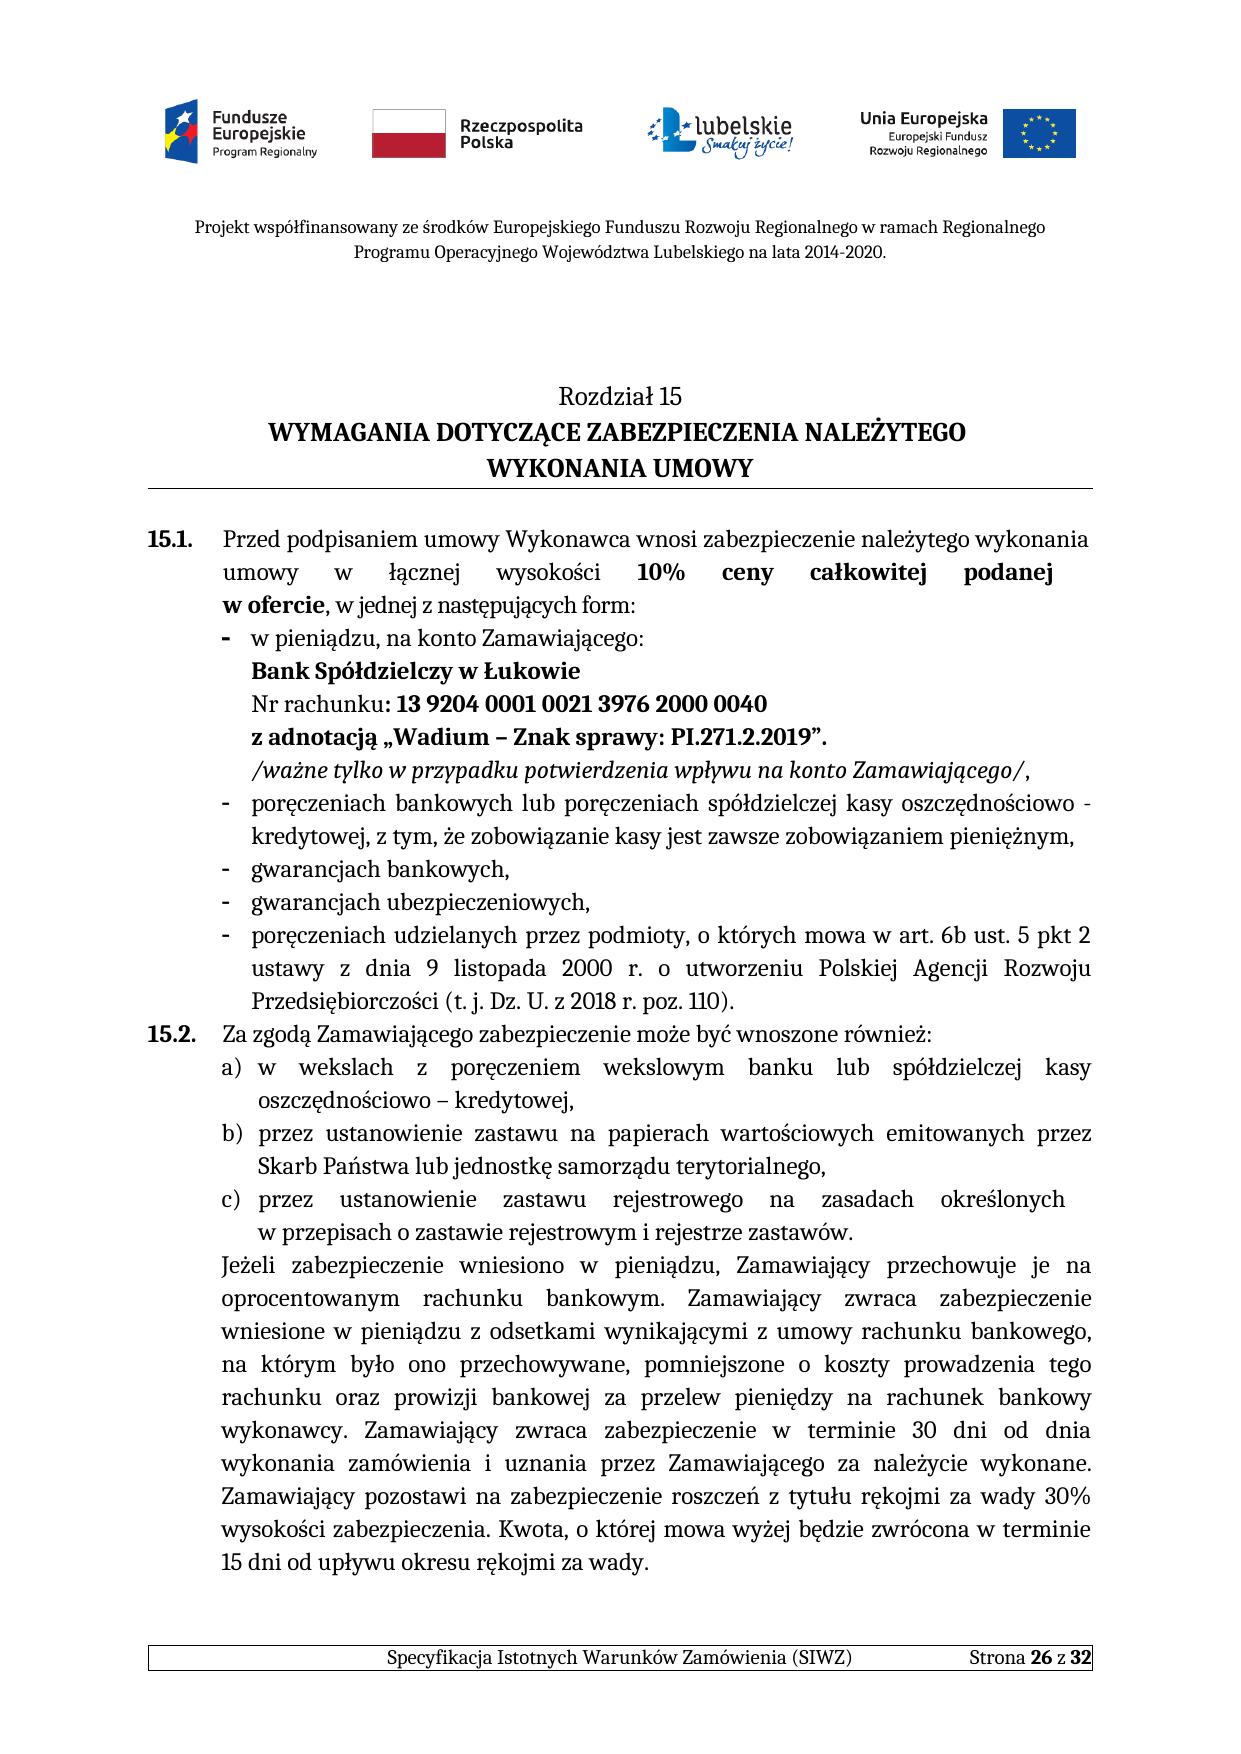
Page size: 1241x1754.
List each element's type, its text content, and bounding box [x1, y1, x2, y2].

list gwarancjach bankowych, [221, 855, 1093, 883]
list Nr rachunku: 13 9204 0001 0021 3976 2000 0040 [251, 689, 1093, 718]
list Bank Spółdzielczy w Łukowie [251, 657, 1093, 685]
table_header Rozdział 15 WYMAGANIA DOTYCZĄCE ZABEZPIECZENIA NALEŻYTEGO WYKONANIA UMOWY [148, 381, 1092, 488]
list Za zgodą Zamawiającego zabezpieczenie może być wnoszone również: [148, 1020, 1090, 1048]
list gwarancjach ubezpieczeniowych, [221, 888, 1093, 916]
list poręczeniach bankowych lub poręczeniach spółdzielczej kasy oszczędnościowo - kredytowej, z tym, że zobowiązanie kasy jest zawsze zobowiązaniem pieniężnym, [221, 789, 1093, 850]
list Przed podpisaniem umowy Wykonawca wnosi zabezpieczenie należytego wykonania umowy w łącznej wysokości 10% ceny całkowitej podanej w ofercie, w jednej z następujących form: [148, 524, 1090, 619]
list z adnotacją „Wadium – Znak sprawy: PI.271.2.2019”. [251, 723, 1093, 751]
list Jeżeli zabezpieczenie wniesiono w pieniądzu, Zamawiający przechowuje je na oprocentowanym rachunku bankowym. Zamawiający zwraca zabezpieczenie wniesione w pieniądzu z odsetkami wynikającymi z umowy rachunku bankowego, na którym było ono przechowywane, pomniejszone o koszty prowadzenia tego rachunku oraz prowizji bankowej za przelew pieniędzy na rachunek bankowy wykonawcy. Zamawiający zwraca zabezpieczenie w terminie 30 dni od dnia wykonania zamówienia i uznania przez Zamawiającego za należycie wykonane. Zamawiający pozostawi na zabezpieczenie roszczeń z tytułu rękojmi za wady 30% wysokości zabezpieczenia. Kwota, o której mowa wyżej będzie zwrócona w terminie 15 dni od upływu okresu rękojmi za wady. [221, 1251, 1093, 1577]
list w wekslach z poręczeniem wekslowym banku lub spółdzielczej kasy oszczędnościowo – kredytowej, [221, 1053, 1093, 1114]
list przez ustanowienie zastawu na papierach wartościowych emitowanych przez Skarb Państwa lub jednostkę samorządu terytorialnego, [221, 1119, 1093, 1181]
list /ważne tylko w przypadku potwierdzenia wpływu na konto Zamawiającego/, [251, 756, 1093, 784]
list przez ustanowienie zastawu rejestrowego na zasadach określonych w przepisach o zastawie rejestrowym i rejestrze zastawów. [221, 1185, 1093, 1247]
list w pieniądzu, na konto Zamawiającego: [221, 623, 1093, 652]
picture [147, 41, 1092, 217]
list poręczeniach udzielanych przez podmioty, o których mowa w art. 6b ust. 5 pkt 2 ustawy z dnia 9 listopada 2000 r. o utworzeniu Polskiej Agencji Rozwoju Przedsiębiorczości (t. j. Dz. U. z 2018 r. poz. 110). [221, 921, 1093, 1016]
